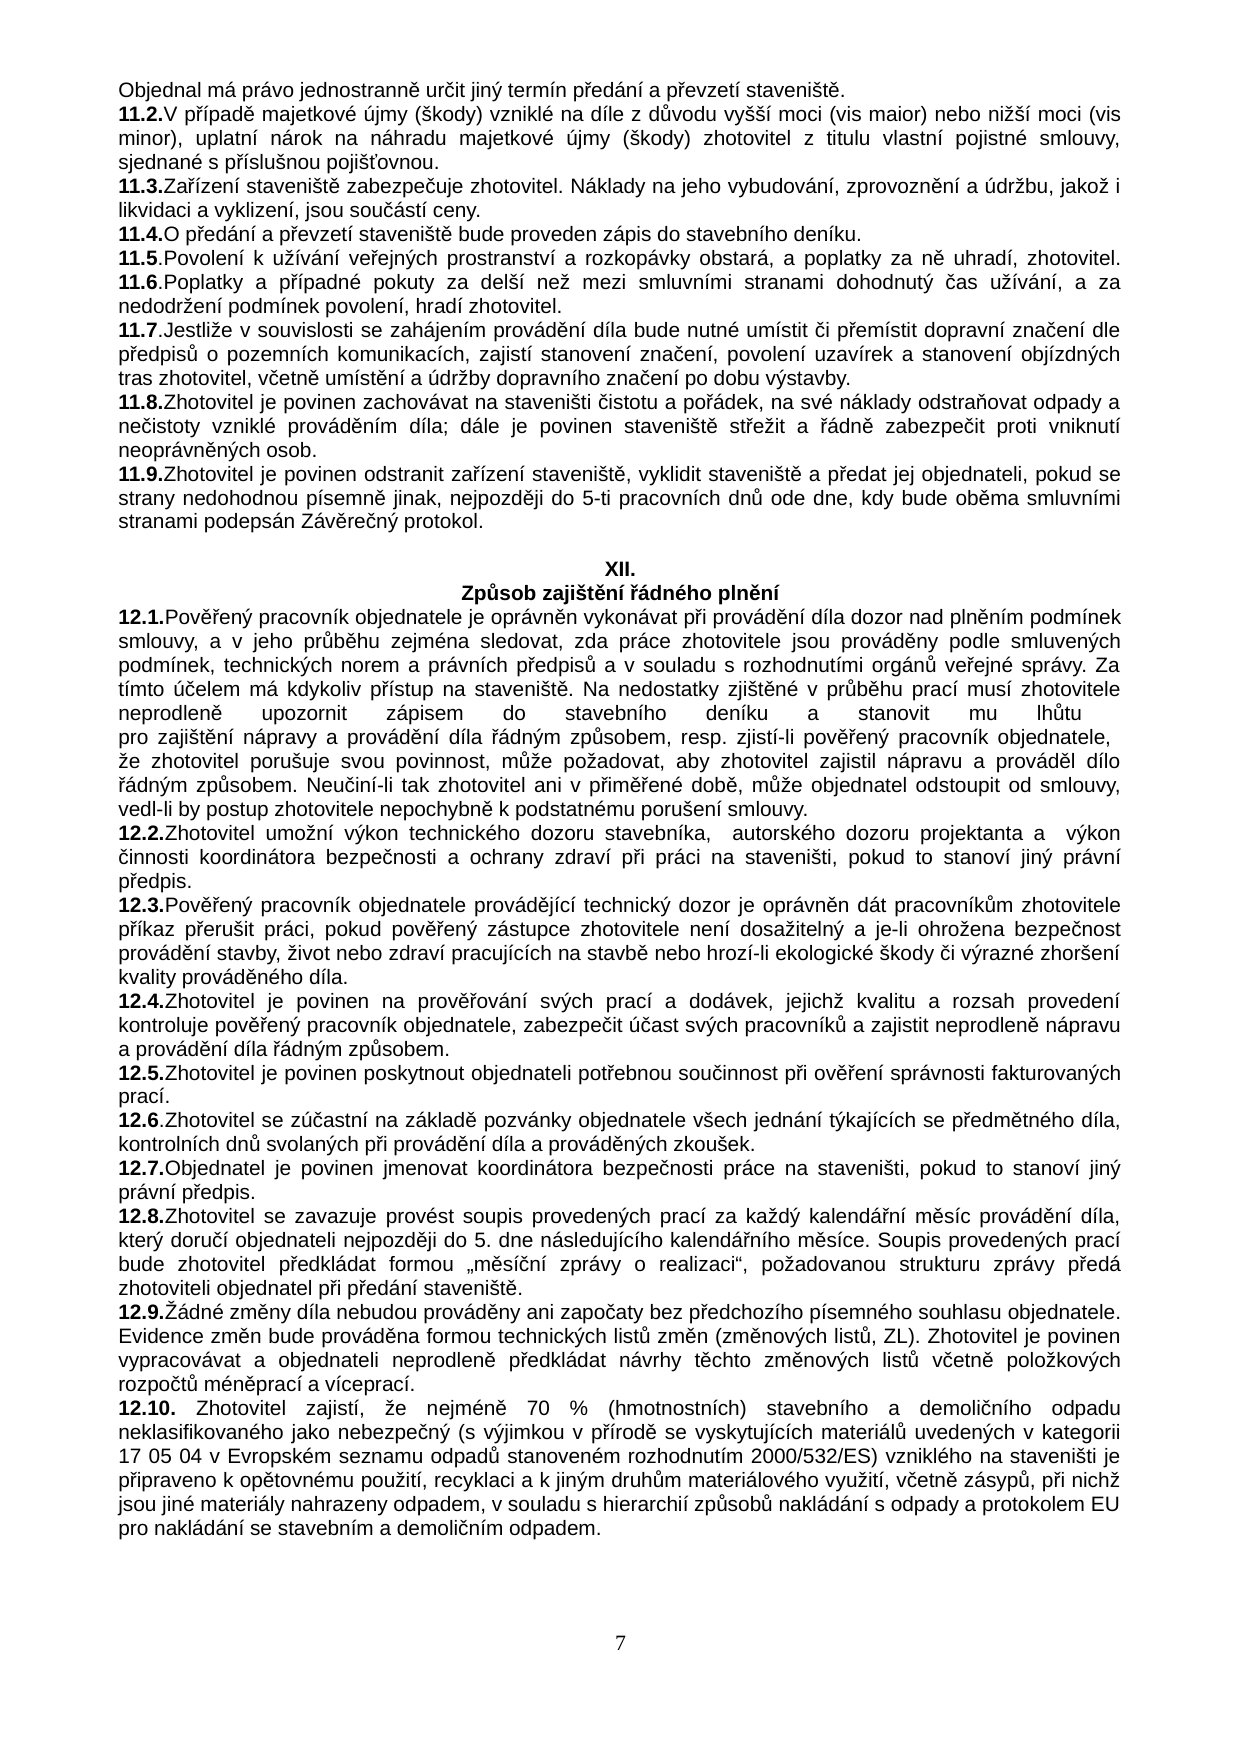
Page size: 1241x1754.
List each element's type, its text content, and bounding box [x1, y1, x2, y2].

text 12.5.Zhotovitel je povinen poskytnout objednateli potřebnou součinnost při ověření správnosti fakturovaných prací. [118, 1060, 1122, 1108]
text 11.8.Zhotovitel je povinen zachovávat na staveništi čistotu a pořádek, na své náklady odstraňovat odpady a nečistoty vzniklé prováděním díla; dále je povinen staveniště střežit a řádně zabezpečit proti vniknutí neoprávněných osob. [118, 389, 1122, 461]
text 11.5.Povolení k užívání veřejných prostranství a rozkopávky obstará, a poplatky za ně uhradí, zhotovitel. 11.6.Poplatky a případné pokuty za delší než mezi smluvními stranami dohodnutý čas užívání, a za nedodržení podmínek povolení, hradí zhotovitel. [118, 246, 1122, 318]
text 12.3.Pověřený pracovník objednatele provádějící technický dozor je oprávněn dát pracovníkům zhotovitele příkaz přerušit práci, pokud pověřený zástupce zhotovitele není dosažitelný a je-li ohrožena bezpečnost provádění stavby, život nebo zdraví pracujících na stavbě nebo hrozí-li ekologické škody či výrazné zhoršení kvality prováděného díla. [118, 893, 1122, 988]
text 11.4.O předání a převzetí staveniště bude proveden zápis do stavebního deníku. [118, 222, 1122, 246]
text 12.9.Žádné změny díla nebudou prováděny ani započaty bez předchozího písemného souhlasu objednatele. Evidence změn bude prováděna formou technických listů změn (změnových listů, ZL). Zhotovitel je povinen vypracovávat a objednateli neprodleně předkládat návrhy těchto změnových listů včetně položkových rozpočtů méněprací a víceprací. [118, 1300, 1122, 1396]
text 12.1.Pověřený pracovník objednatele je oprávněn vykonávat při provádění díla dozor nad plněním podmínek smlouvy, a v jeho průběhu zejména sledovat, zda práce zhotovitele jsou prováděny podle smluvených podmínek, technických norem a právních předpisů a v souladu s rozhodnutími orgánů veřejné správy. Za tímto účelem má kdykoliv přístup na staveniště. Na nedostatky zjištěné v průběhu prací musí zhotovitele neprodleně upozornit zápisem do stavebního deníku a stanovit mu lhůtu pro zajištění nápravy a provádění díla řádným způsobem, resp. zjistí-li pověřený pracovník objednatele, že zhotovitel porušuje svou povinnost, může požadovat, aby zhotovitel zajistil nápravu a prováděl dílo řádným způsobem. Neučiní-li tak zhotovitel ani v přiměřené době, může objednatel odstoupit od smlouvy, vedl-li by postup zhotovitele nepochybně k podstatnému porušení smlouvy. [118, 605, 1122, 821]
text 12.8.Zhotovitel se zavazuje provést soupis provedených prací za každý kalendářní měsíc provádění díla, který doručí objednateli nejpozději do 5. dne následujícího kalendářního měsíce. Soupis provedených prací bude zhotovitel předkládat formou „měsíční zprávy o realizaci“, požadovanou strukturu zprávy předá zhotoviteli objednatel při předání staveniště. [118, 1204, 1122, 1300]
text Způsob zajištění řádného plnění [118, 581, 1122, 605]
text 11.3.Zařízení staveniště zabezpečuje zhotovitel. Náklady na jeho vybudování, zprovoznění a údržbu, jakož i likvidaci a vyklizení, jsou součástí ceny. [118, 174, 1122, 222]
text 12.7.Objednatel je povinen jmenovat koordinátora bezpečnosti práce na staveništi, pokud to stanoví jiný právní předpis. [118, 1156, 1122, 1204]
text Objednal má právo jednostranně určit jiný termín předání a převzetí staveniště. [118, 78, 1122, 102]
text 12.4.Zhotovitel je povinen na prověřování svých prací a dodávek, jejichž kvalitu a rozsah provedení kontroluje pověřený pracovník objednatele, zabezpečit účast svých pracovníků a zajistit neprodleně nápravu a provádění díla řádným způsobem. [118, 988, 1122, 1060]
text XII. [118, 557, 1122, 581]
text 12.2.Zhotovitel umožní výkon technického dozoru stavebníka, autorského dozoru projektanta a výkon činnosti koordinátora bezpečnosti a ochrany zdraví při práci na staveništi, pokud to stanoví jiný právní předpis. [118, 821, 1122, 893]
text 12.10. Zhotovitel zajistí, že nejméně 70 % (hmotnostních) stavebního a demoličního odpadu neklasifikovaného jako nebezpečný (s výjimkou v přírodě se vyskytujících materiálů uvedených v kategorii 17 05 04 v Evropském seznamu odpadů stanoveném rozhodnutím 2000/532/ES) vzniklého na staveništi je připraveno k opětovnému použití, recyklaci a k jiným druhům materiálového využití, včetně zásypů, při nichž jsou jiné materiály nahrazeny odpadem, v souladu s hierarchií způsobů nakládání s odpady a protokolem EU pro nakládání se stavebním a demoličním odpadem. [118, 1396, 1122, 1539]
text 11.2.V případě majetkové újmy (škody) vzniklé na díle z důvodu vyšší moci (vis maior) nebo nižší moci (vis minor), uplatní nárok na náhradu majetkové újmy (škody) zhotovitel z titulu vlastní pojistné smlouvy, sjednané s příslušnou pojišťovnou. [118, 102, 1122, 174]
text 12.6.Zhotovitel se zúčastní na základě pozvánky objednatele všech jednání týkajících se předmětného díla, kontrolních dnů svolaných při provádění díla a prováděných zkoušek. [118, 1108, 1122, 1156]
text 11.9.Zhotovitel je povinen odstranit zařízení staveniště, vyklidit staveniště a předat jej objednateli, pokud se strany nedohodnou písemně jinak, nejpozději do 5-ti pracovních dnů ode dne, kdy bude oběma smluvními stranami podepsán Závěrečný protokol. [118, 461, 1122, 533]
text 11.7.Jestliže v souvislosti se zahájením provádění díla bude nutné umístit či přemístit dopravní značení dle předpisů o pozemních komunikacích, zajistí stanovení značení, povolení uzavírek a stanovení objízdných tras zhotovitel, včetně umístění a údržby dopravního značení po dobu výstavby. [118, 318, 1122, 389]
